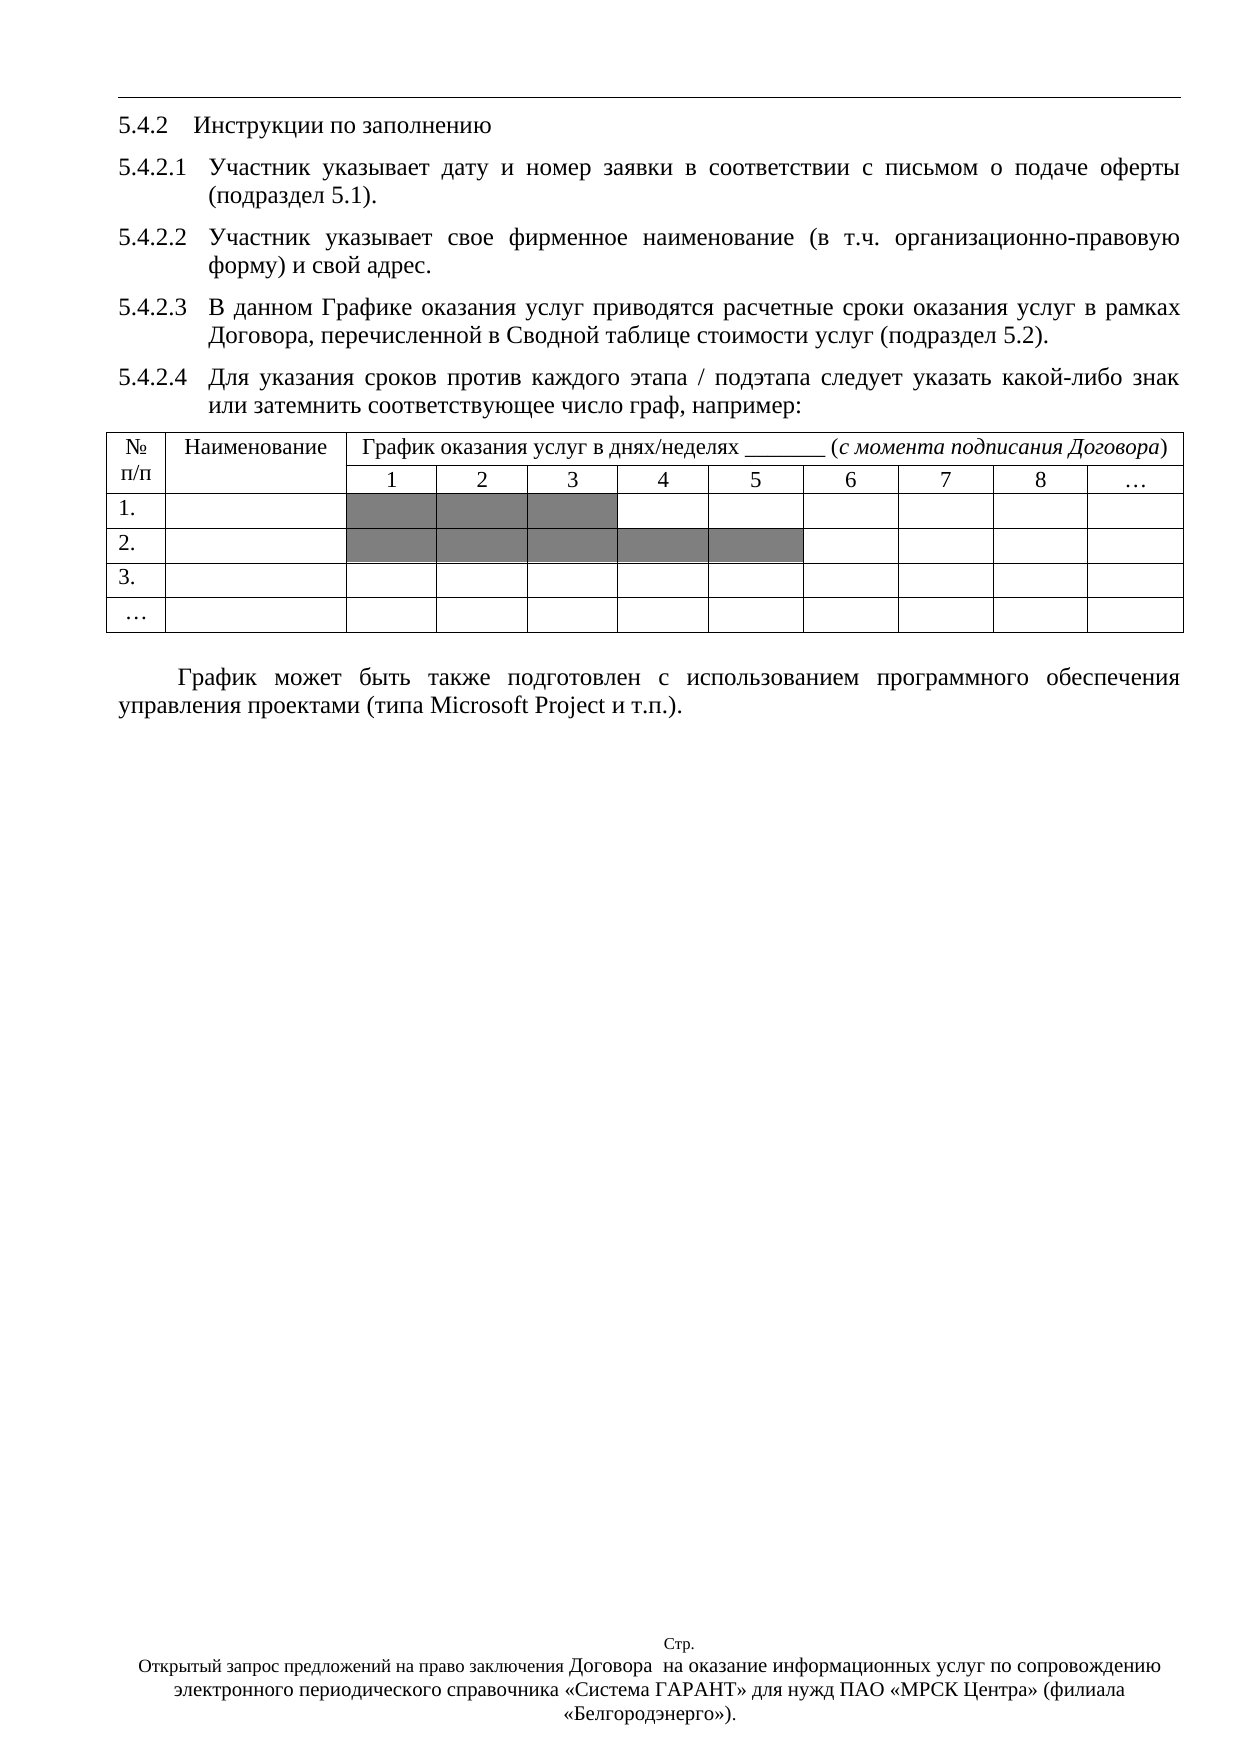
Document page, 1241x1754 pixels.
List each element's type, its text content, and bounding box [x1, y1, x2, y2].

table_cell [1088, 564, 1183, 597]
table_cell [994, 564, 1087, 597]
table_cell [528, 564, 617, 597]
table_cell [804, 494, 898, 528]
table_cell [618, 564, 708, 597]
table_cell [618, 598, 708, 632]
table_cell 2 [437, 466, 527, 493]
subtitle Инструкции по заполнению [118, 111, 1181, 139]
table_cell 6 [804, 466, 898, 493]
table_cell [709, 598, 803, 632]
table_cell [347, 564, 436, 597]
table_cell [1088, 598, 1183, 632]
table_cell 3 [528, 466, 617, 493]
table_cell [166, 494, 346, 528]
text График может быть также подготовлен с использованием программного обеспечения управления проектами (типа Microsoft Project и т.п.). [118, 662, 1181, 719]
table_cell [1088, 494, 1183, 528]
list Участник указывает дату и номер заявки в соответствии с письмом о подаче оферты (подраздел 5.1). [118, 152, 1181, 209]
table_cell [618, 494, 708, 528]
table_cell … [107, 598, 165, 632]
table_cell [437, 598, 527, 632]
table_header № п/п [107, 433, 165, 493]
table_cell [347, 598, 436, 632]
table_cell [899, 598, 993, 632]
table_header График оказания услуг в днях/неделях _______ (с момента подписания Договора) [347, 433, 1183, 465]
list В данном Графике оказания услуг приводятся расчетные сроки оказания услуг в рамках Договора, перечисленной в Сводной таблице стоимости услуг (подраздел 5.2). [118, 292, 1181, 349]
table_cell 4 [618, 466, 708, 493]
table_cell [107, 564, 165, 597]
table_cell [437, 529, 527, 562]
table_cell [166, 564, 346, 597]
table_cell [899, 494, 993, 528]
table_cell [437, 564, 527, 597]
table_cell [347, 494, 436, 528]
table_cell [994, 598, 1087, 632]
list Для указания сроков против каждого этапа / подэтапа следует указать какой-либо знак или затемнить соответствующее число граф, например: [118, 362, 1181, 419]
table_cell [437, 494, 527, 528]
table_cell [709, 564, 803, 597]
table_cell [994, 529, 1087, 562]
table_cell [804, 564, 898, 597]
table_cell [804, 598, 898, 632]
table_cell [107, 529, 165, 562]
table_cell [709, 494, 803, 528]
table_cell [528, 529, 617, 562]
table_cell [528, 494, 617, 528]
table_cell [166, 598, 346, 632]
table_cell [528, 598, 617, 632]
table_cell [899, 564, 993, 597]
table_cell [804, 529, 898, 562]
table_cell [166, 529, 346, 562]
table_cell [994, 494, 1087, 528]
table_cell … [1088, 466, 1183, 493]
table_cell [618, 529, 708, 562]
table_cell [899, 529, 993, 562]
table_cell [1088, 529, 1183, 562]
table_cell 5 [709, 466, 803, 493]
table_header Наименование [166, 433, 346, 493]
table_cell [347, 529, 436, 562]
table_cell [107, 494, 165, 528]
list Участник указывает свое фирменное наименование (в т.ч. организационно-правовую форму) и свой адрес. [118, 222, 1181, 279]
table_cell [709, 529, 803, 562]
table_cell 1 [347, 466, 436, 493]
table_cell 7 [899, 466, 993, 493]
table_cell 8 [994, 466, 1087, 493]
